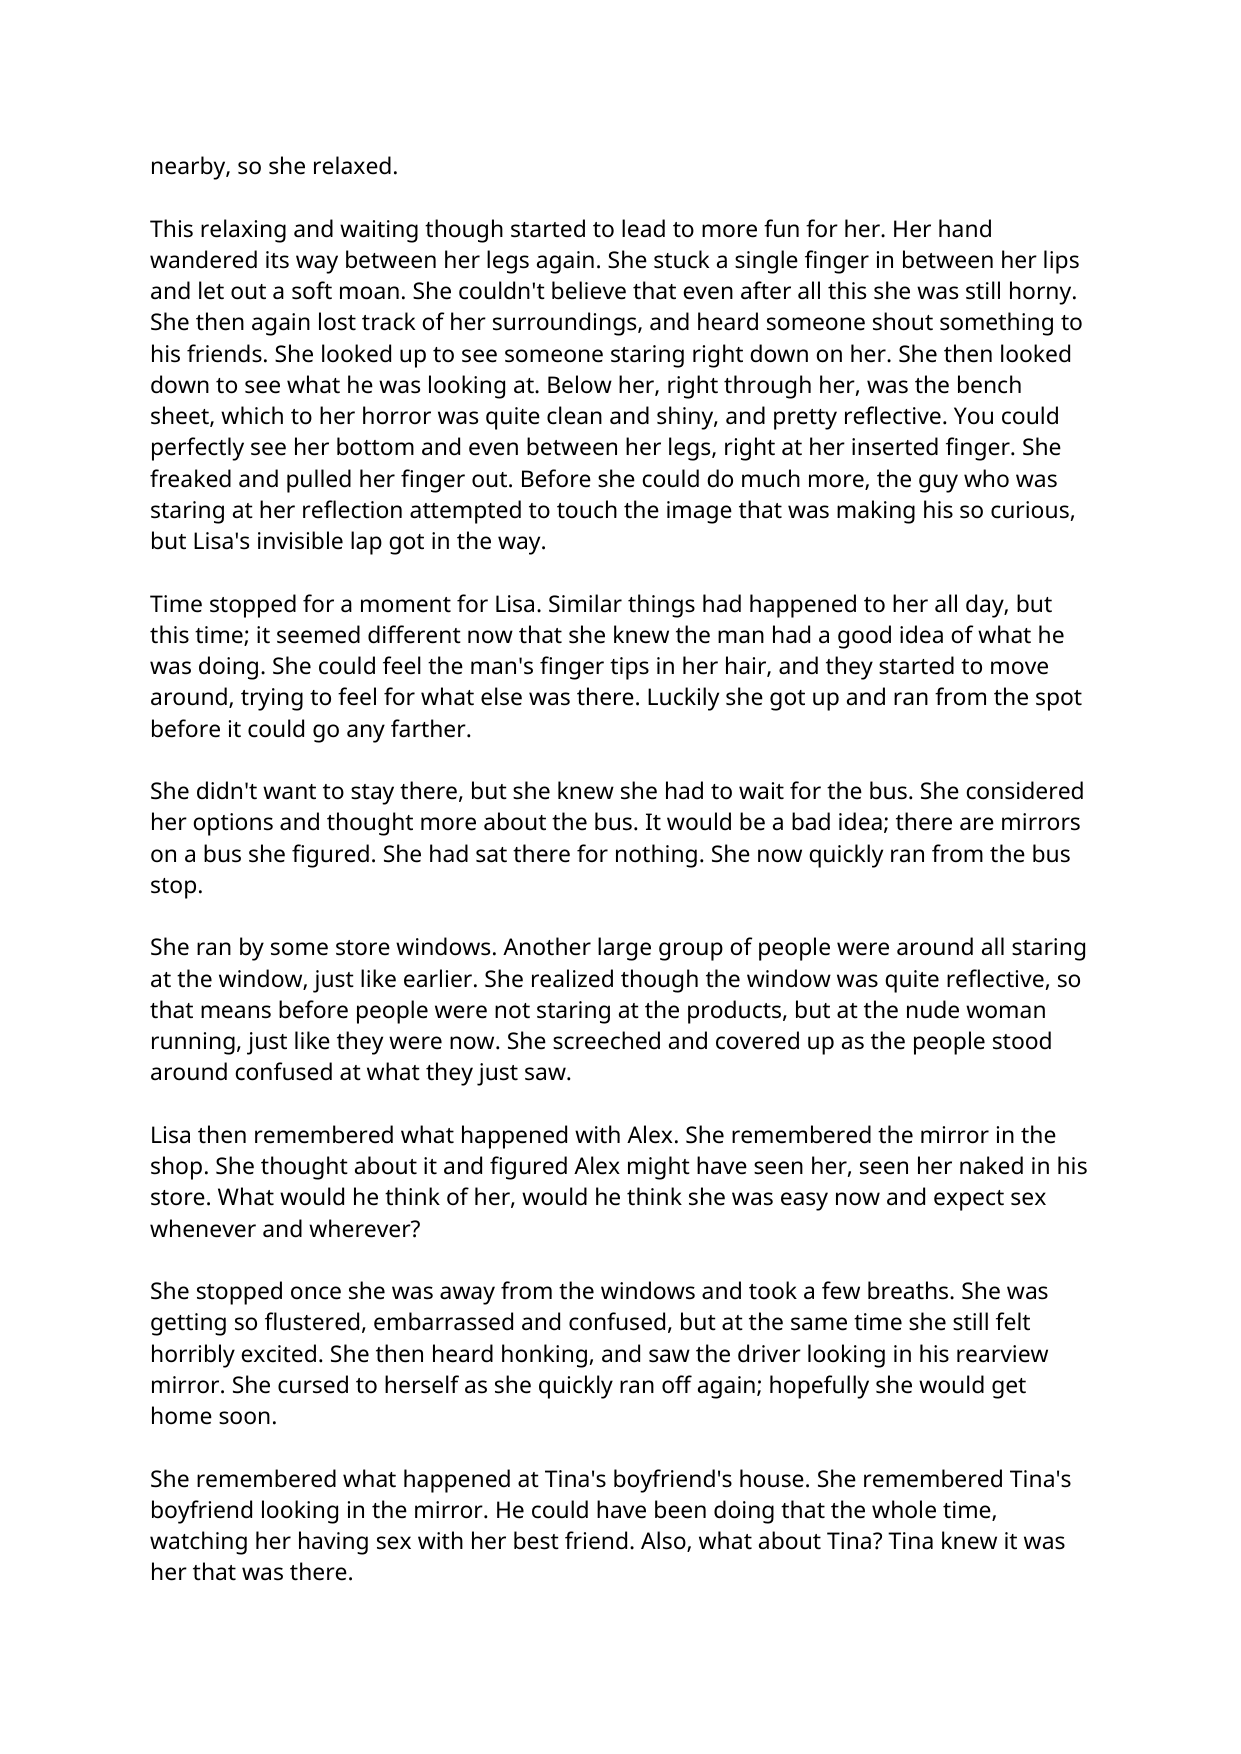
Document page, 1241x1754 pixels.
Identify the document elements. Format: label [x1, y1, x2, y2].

text [150, 150, 1090, 1587]
